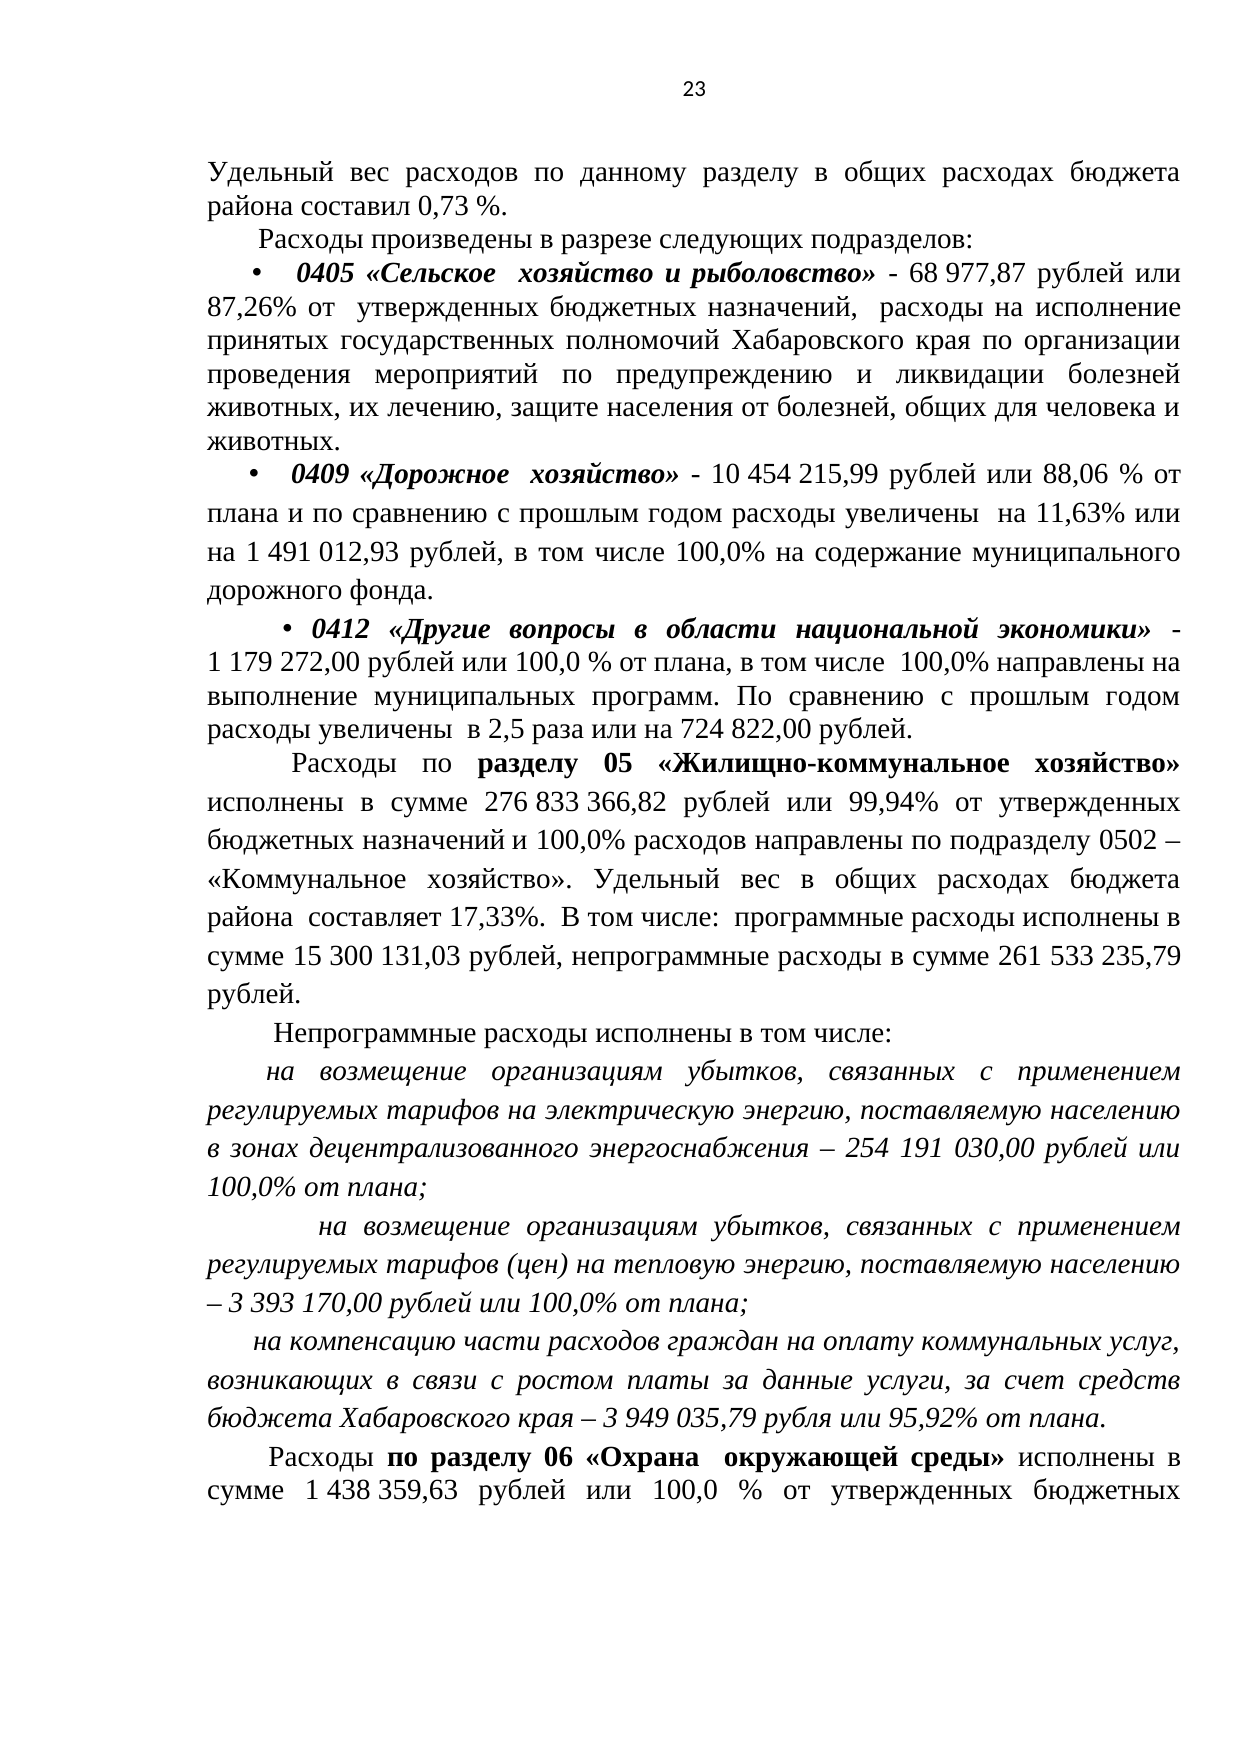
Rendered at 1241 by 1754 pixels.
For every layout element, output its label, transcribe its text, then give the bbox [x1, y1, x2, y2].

text на возмещение организациям убытков, связанных с применением регулируемых тарифов на электрическую энергию, поставляемую населению в зонах децентрализованного энергоснабжения – 254 191 030,00 рублей или 100,0% от плана; [207, 1053, 1181, 1203]
text на компенсацию части расходов граждан на оплату коммунальных услуг, возникающих в связи с ростом платы за данные услуги, за счет средств бюджета Хабаровского края – 3 949 035,79 рубля или 95,92% от плана. [207, 1323, 1181, 1434]
text 0409 «Дорожное хозяйство» - 10 454 215,99 рублей или 88,06 % от плана и по сравнению с прошлым годом расходы увеличены на 11,63% или на 1 491 012,93 рублей, в том числе 100,0% на содержание муниципального дорожного фонда. [207, 457, 1181, 606]
text Расходы по разделу 05 «Жилищно-коммунальное хозяйство» исполнены в сумме 276 833 366,82 рублей или 99,94% от утвержденных бюджетных назначений и 100,0% расходов направлены по подразделу 0502 – «Коммунальное хозяйство». Удельный вес в общих расходах бюджета района составляет 17,33%. В том числе: программные расходы исполнены в сумме 15 300 131,03 рублей, непрограммные расходы в сумме 261 533 235,79 рублей. [207, 745, 1181, 1010]
text Непрограммные расходы исполнены в том числе: [207, 1015, 1181, 1048]
text 0405 «Сельское хозяйство и рыболовство» - 68 977,87 рублей или 87,26% от утвержденных бюджетных назначений, расходы на исполнение принятых государственных полномочий Хабаровского края по организации проведения мероприятий по предупреждению и ликвидации болезней животных, их лечению, защите населения от болезней, общих для человека и животных. [207, 255, 1181, 457]
text Расходы произведены в разрезе следующих подразделов: [207, 222, 1181, 255]
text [207, 1439, 1181, 1506]
text на возмещение организациям убытков, связанных с применением регулируемых тарифов (цен) на тепловую энергию, поставляемую населению – 3 393 170,00 рублей или 100,0% от плана; [207, 1208, 1181, 1318]
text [207, 154, 1181, 222]
text 0412 «Другие вопросы в области национальной экономики» - 1 179 272,00 рублей или 100,0 % от плана, в том числе 100,0% направлены на выполнение муниципальных программ. По сравнению с прошлым годом расходы увеличены в 2,5 раза или на 724 822,00 рублей. [207, 611, 1181, 745]
